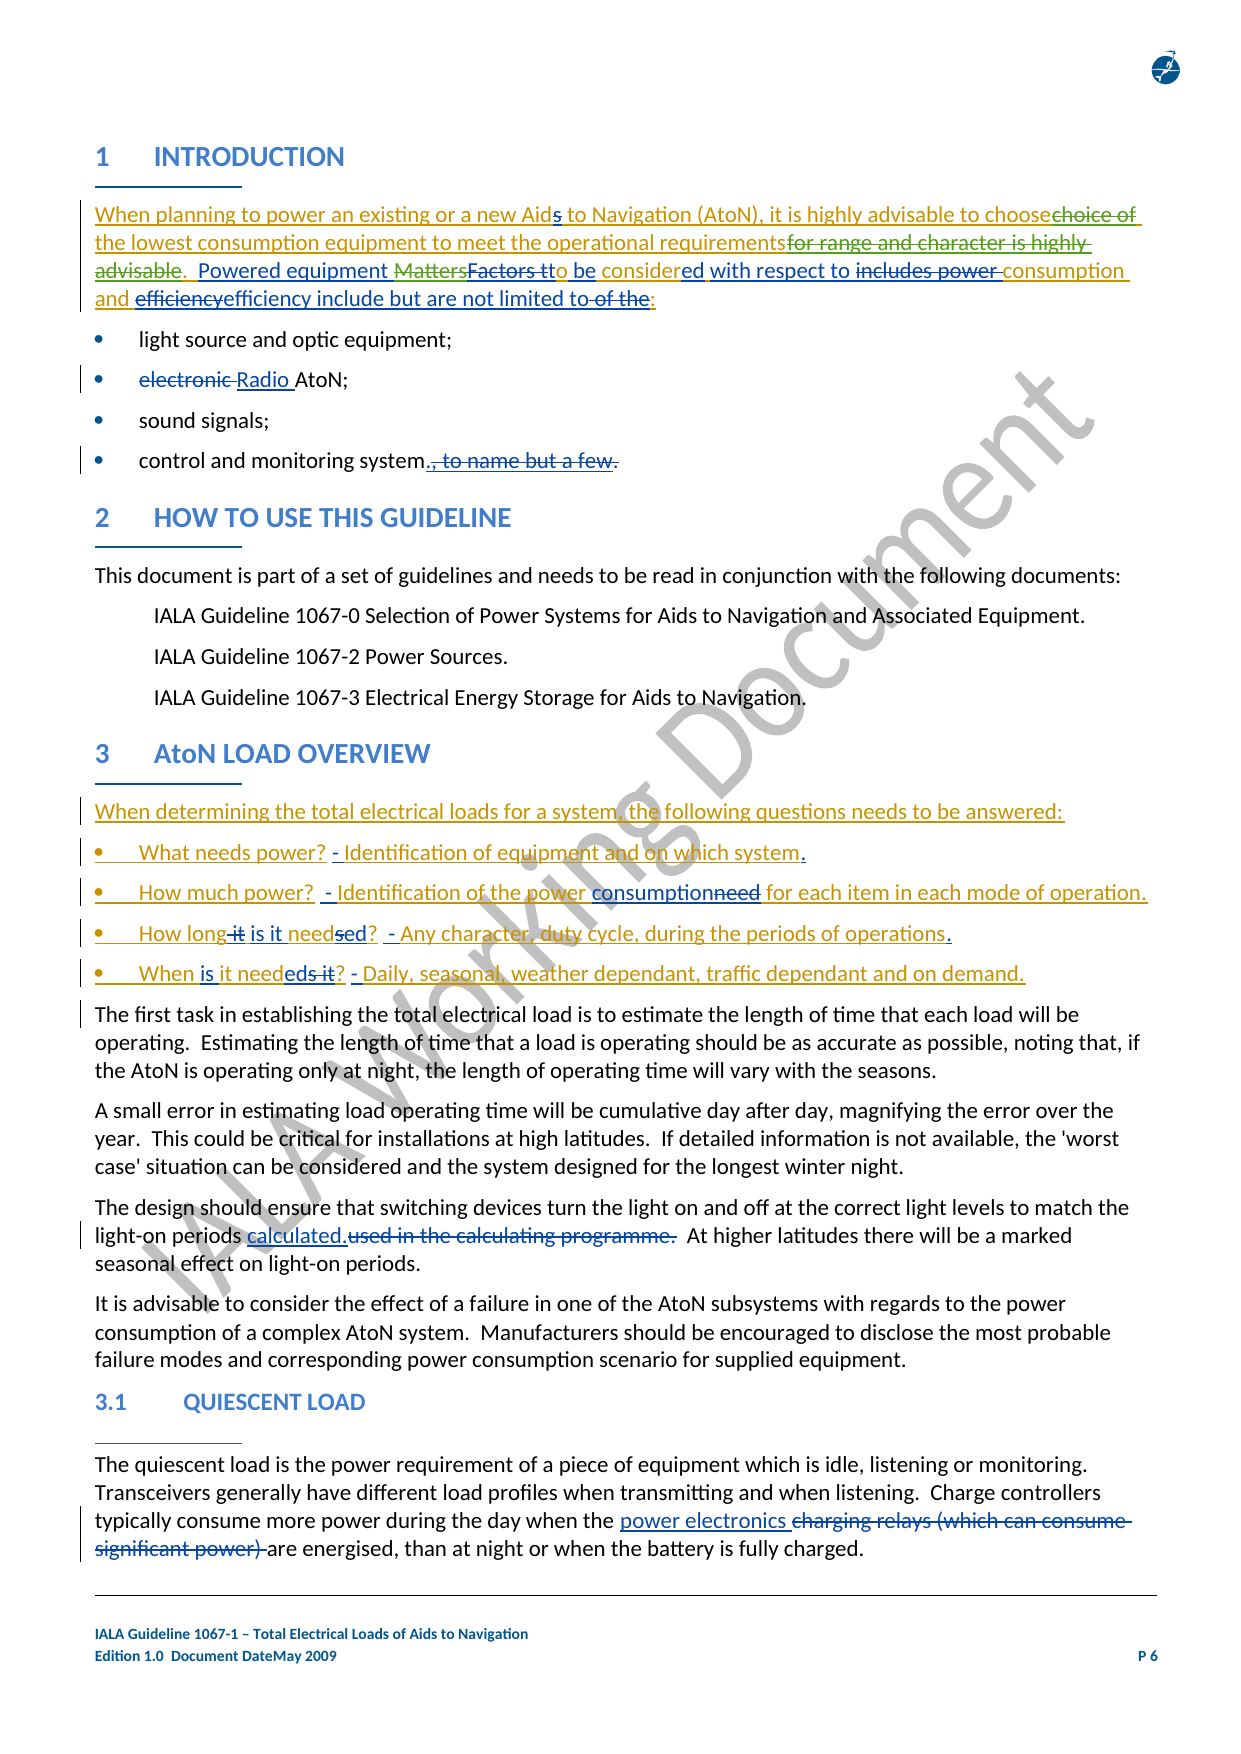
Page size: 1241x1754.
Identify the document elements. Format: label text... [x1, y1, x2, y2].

text AtoN; [94, 365, 1157, 393]
picture [1120, 0, 1239, 119]
subtitle Quiescent load [94, 1386, 1157, 1417]
text light source and optic equipment; [94, 325, 1157, 353]
text IALA Guideline 1067-3 Electrical Energy Storage for Aids to Navigation. [153, 683, 1157, 711]
text The first task in establishing the total electrical load is to estimate the length of time that each load will be operating. Estimating the length of time that a load is operating should be as accurate as possible, noting that, if the AtoN is operating only at night, the length of operating time will vary with the seasons. [94, 1000, 1157, 1084]
text The quiescent load is the power requirement of a piece of equipment which is idle, listening or monitoring. Transceivers generally have different load profiles when transmitting and when listening. Charge controllers typically consume more power during the day when the are energised, than at night or when the battery is fully charged. [94, 1450, 1157, 1562]
text A small error in estimating load operating time will be cumulative day after day, magnifying the error over the year. This could be critical for installations at high latitudes. If detailed information is not available, the 'worst case' situation can be considered and the system designed for the longest winter night. [94, 1096, 1157, 1181]
text control and monitoring system [94, 446, 1157, 474]
text The design should ensure that switching devices turn the light on and off at the correct light levels to match the light-on periods At higher latitudes there will be a marked seasonal effect on light-on periods. [94, 1193, 1157, 1277]
text sound signals; [94, 406, 1157, 434]
subtitle INTRODUCTION [94, 138, 1157, 174]
subtitle HOW TO USE THIS GUIDELINE [94, 499, 1157, 535]
text This document is part of a set of guidelines and needs to be read in conjunction with the following documents: [94, 561, 1157, 589]
text IALA Guideline 1067-2 Power Sources. [153, 642, 1157, 670]
subtitle AtoN LOAD OVERVIEW [94, 736, 1157, 771]
text It is advisable to consider the effect of a failure in one of the AtoN subsystems with regards to the power consumption of a complex AtoN system. Manufacturers should be encouraged to disclose the most probable failure modes and corresponding power consumption scenario for supplied equipment. [94, 1289, 1157, 1374]
text IALA Guideline 1067-0 Selection of Power Systems for Aids to Navigation and Associated Equipment. [153, 602, 1157, 629]
